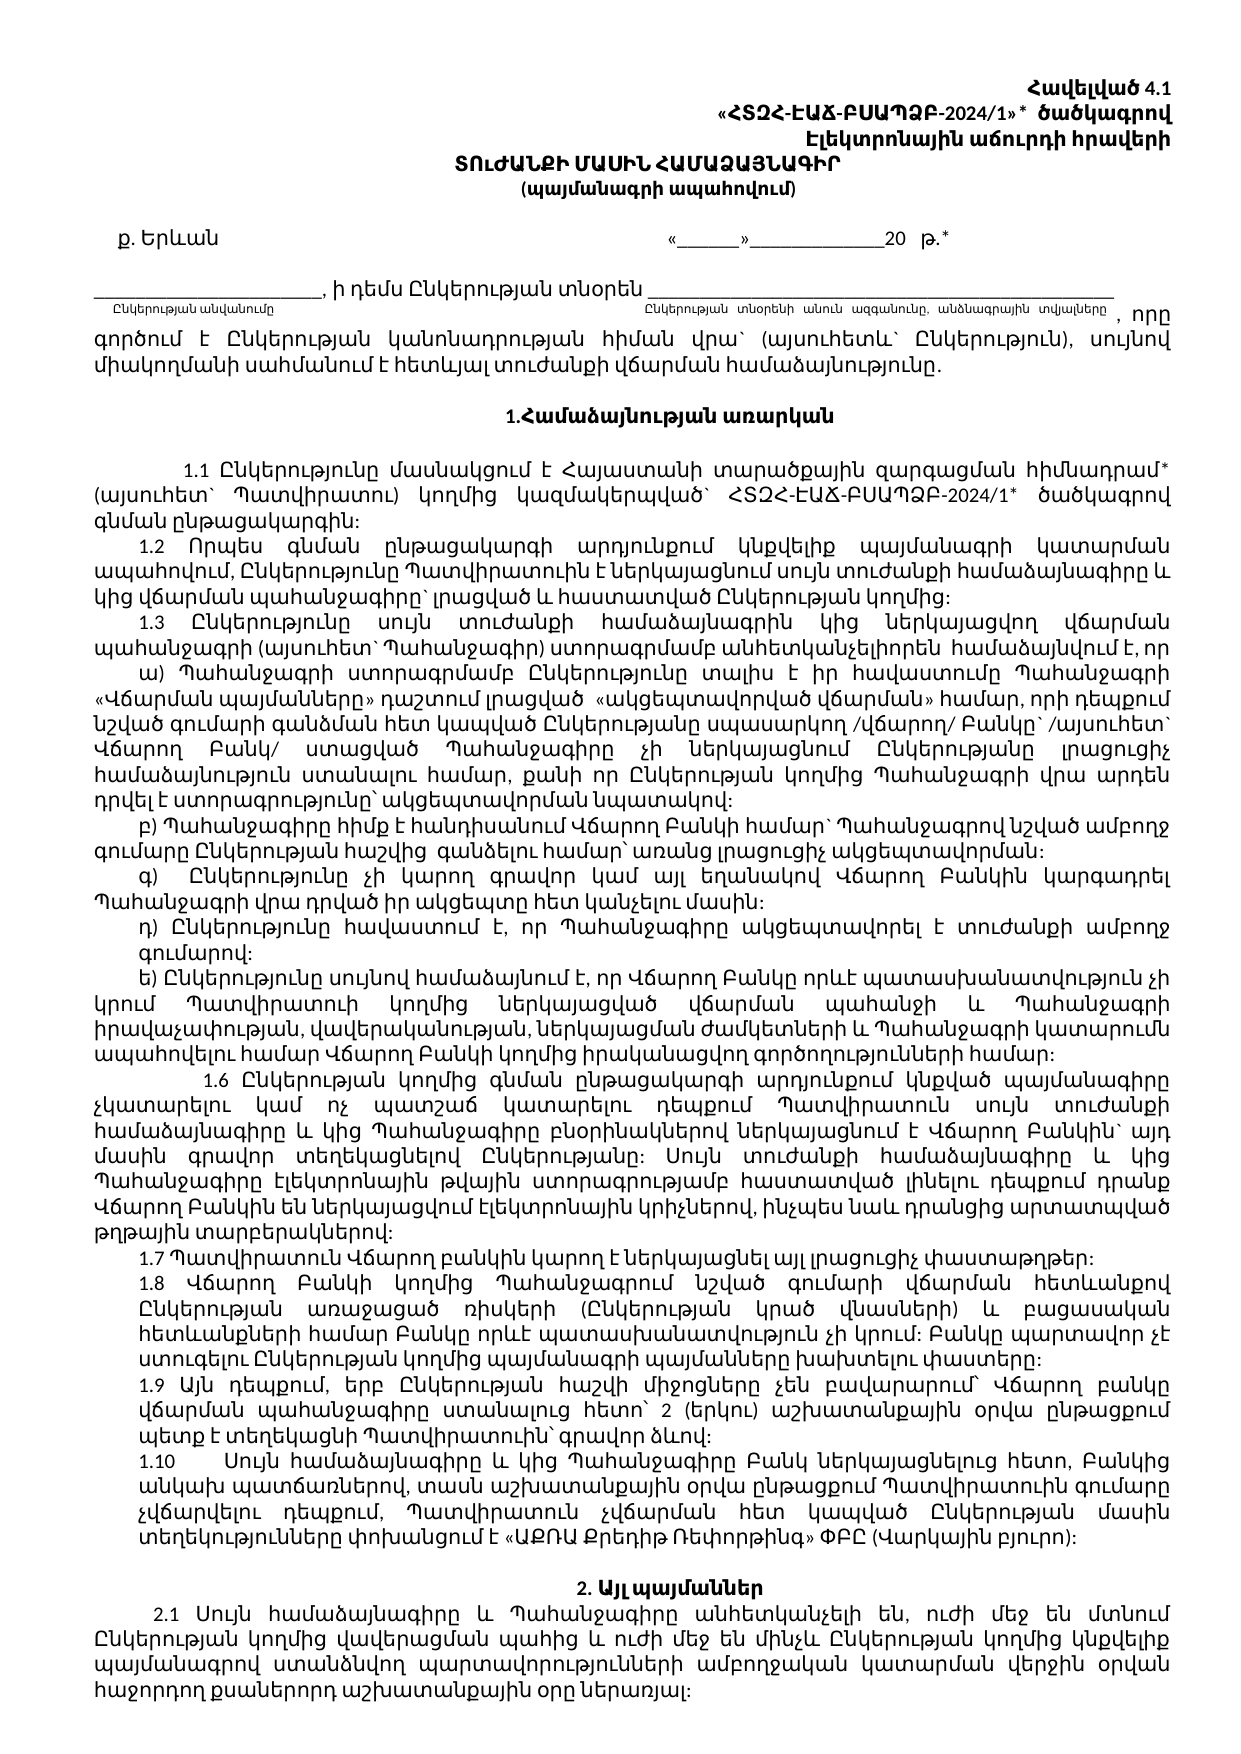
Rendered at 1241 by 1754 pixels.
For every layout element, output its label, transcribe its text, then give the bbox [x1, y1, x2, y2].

text գ) Ընկերությունը չի կարող գրավոր կամ այլ եղանակով Վճարող Բանկին կարգադրել Պահանջագրի վրա դրված իր ակցեպտը հետ կանչելու մասին: [94, 864, 1171, 914]
text (պայմանագրի ապահովում) [94, 177, 1171, 199]
text ք. Երևան «______»_____________20 թ.* [94, 225, 1171, 250]
text «ՀՏԶՀ-ԷԱՃ-ԲՍԱՊՁԲ-2024/1»* ծածկագրով [94, 100, 1171, 126]
text 2. Այլ պայմաններ [169, 1575, 1171, 1601]
text 1.8 Վճարող Բանկի կողմից Պահանջագրում նշված գումարի վճարման հետևանքով Ընկերության առաջացած ռիսկերի (Ընկերության կրած վնասների) և բացասական հետևանքների համար Բանկը որևէ պատասխանատվություն չի կրում: Բանկը պարտավոր չէ ստուգելու Ընկերության կողմից պայմանագրի պայմանները խախտելու փաստերը: [138, 1270, 1171, 1372]
text 1.2 Որպես գնման ընթացակարգի արդյունքում կնքվելիք պայմանագրի կատարման ապահովում, Ընկերությունը Պատվիրատուին է ներկայացնում սույն տուժանքի համաձայնագիրը և կից վճարման պահանջագիրը` լրացված և հաստատված Ընկերության կողմից: [94, 533, 1171, 609]
text 1.10 Սույն համաձայնագիրը և կից Պահանջագիրը Բանկ ներկայացնելուց հետո, Բանկից անկախ պատճառներով, տասն աշխատանքային օրվա ընթացքում Պատվիրատուին գումարը չվճարվելու դեպքում, Պատվիրատուն չվճարման հետ կապված Ընկերության մասին տեղեկությունները փոխանցում է «ԱՔՌԱ Քրեդիթ Ռեփորթինգ» ՓԲԸ (Վարկային բյուրո): [138, 1448, 1171, 1550]
text 1.7 Պատվիրատուն Վճարող բանկին կարող է ներկայացնել այլ լրացուցիչ փաստաթղթեր: [138, 1245, 1171, 1270]
text Հավելված 4.1 [94, 75, 1171, 100]
text 1.Համաձայնության առարկան [169, 403, 1171, 428]
text ե) Ընկերությունը սույնով համաձայնում է, որ Վճարող Բանկը որևէ պատասխանատվություն չի կրում Պատվիրատուի կողմից ներկայացված վճարման պահանջի և Պահանջագրի իրավաչափության, վավերականության, ներկայացման ժամկետների և Պահանջագրի կատարումն ապահովելու համար Վճարող Բանկի կողմից իրականացվող գործողությունների համար: [94, 965, 1171, 1067]
text ա) Պահանջագրի ստորագրմամբ Ընկերությունը տալիս է իր հավաստումը Պահանջագրի «Վճարման պայմանները» դաշտում լրացված «ակցեպտավորված վճարման» համար, որի դեպքում նշված գումարի գանձման հետ կապված Ընկերությանը սպասարկող /վճարող/ Բանկը` /այսուհետ` Վճարող Բանկ/ ստացված Պահանջագիրը չի ներկայացնում Ընկերությանը լրացուցիչ համաձայնություն ստանալու համար, քանի որ Ընկերության կողմից Պահանջագրի վրա արդեն դրվել է ստորագրությունը՝ ակցեպտավորման նպատակով: [94, 660, 1171, 813]
text բ) Պահանջագիրը հիմք է հանդիսանում Վճարող Բանկի համար` Պահանջագրով նշված ամբողջ գումարը Ընկերության հաշվից գանձելու համար՝ առանց լրացուցիչ ակցեպտավորման: [94, 813, 1171, 864]
text 1.1 Ընկերությունը մասնակցում է Հայաստանի տարածքային զարգացման հիմնադրամ* (այսուհետ` Պատվիրատու) կողմից կազմակերպված` ՀՏԶՀ-ԷԱՃ-ԲՍԱՊՁԲ-2024/1* ծածկագրով գնման ընթացակարգին: [94, 457, 1171, 533]
text Էլեկտրոնային աճուրդի հրավերի [94, 126, 1171, 151]
text 2.1 Սույն համաձայնագիրը և Պահանջագիրը անհետկանչելի են, ուժի մեջ են մտնում Ընկերության կողմից վավերացման պահից և ուժի մեջ են մինչև Ընկերության կողմից կնքվելիք պայմանագրով ստանձնվող պարտավորությունների ամբողջական կատարման վերջին օրվան հաջորդող քսաներորդ աշխատանքային օրը ներառյալ: [94, 1601, 1171, 1702]
text ______________________, ի դեմս Ընկերության տնօրեն _____________________________________________ [94, 276, 1171, 301]
text ՏՈւԺԱՆՔԻ ՄԱՍԻՆ ՀԱՄԱՁԱՅՆԱԳԻՐ [94, 151, 1171, 177]
text 1.6 Ընկերության կողմից գնման ընթացակարգի արդյունքում կնքված պայմանագիրը չկատարելու կամ ոչ պատշաճ կատարելու դեպքում Պատվիրատուն սույն տուժանքի համաձայնագիրը և կից Պահանջագիրը բնօրինակներով ներկայացնում է Վճարող Բանկին` այդ մասին գրավոր տեղեկացնելով Ընկերությանը: Սույն տուժանքի համաձայնագիրը և կից Պահանջագիրը էլեկտրոնային թվային ստորագրությամբ հաստատված լինելու դեպքում դրանք Վճարող Բանկին են ներկայացվում էլեկտրոնային կրիչներով, ինչպես նաև դրանցից արտատպված թղթային տարբերակներով: [94, 1067, 1171, 1245]
text Ընկերության անվանումը Ընկերության տնօրենի անուն ազգանունը, անձնագրային տվյալները , որը գործում է Ընկերության կանոնադրության հիման վրա` (այսուհետև` Ընկերություն), սույնով միակողմանի սահմանում է հետևյալ տուժանքի վճարման համաձայնությունը. [94, 301, 1171, 377]
text 1.9 Այն դեպքում, երբ Ընկերության հաշվի միջոցները չեն բավարարում՝ Վճարող բանկը վճարման պահանջագիրը ստանալուց հետո՝ 2 (երկու) աշխատանքային օրվա ընթացքում պետք է տեղեկացնի Պատվիրատուին՝ գրավոր ձևով: [138, 1372, 1171, 1448]
text դ) Ընկերությունը հավաստում է, որ Պահանջագիրը ակցեպտավորել է տուժանքի ամբողջ գումարով: [138, 914, 1171, 965]
text 1.3 Ընկերությունը սույն տուժանքի համաձայնագրին կից ներկայացվող վճարման պահանջագրի (այսուհետ` Պահանջագիր) ստորագրմամբ անհետկանչելիորեն համաձայնվում է, որ [94, 609, 1171, 660]
